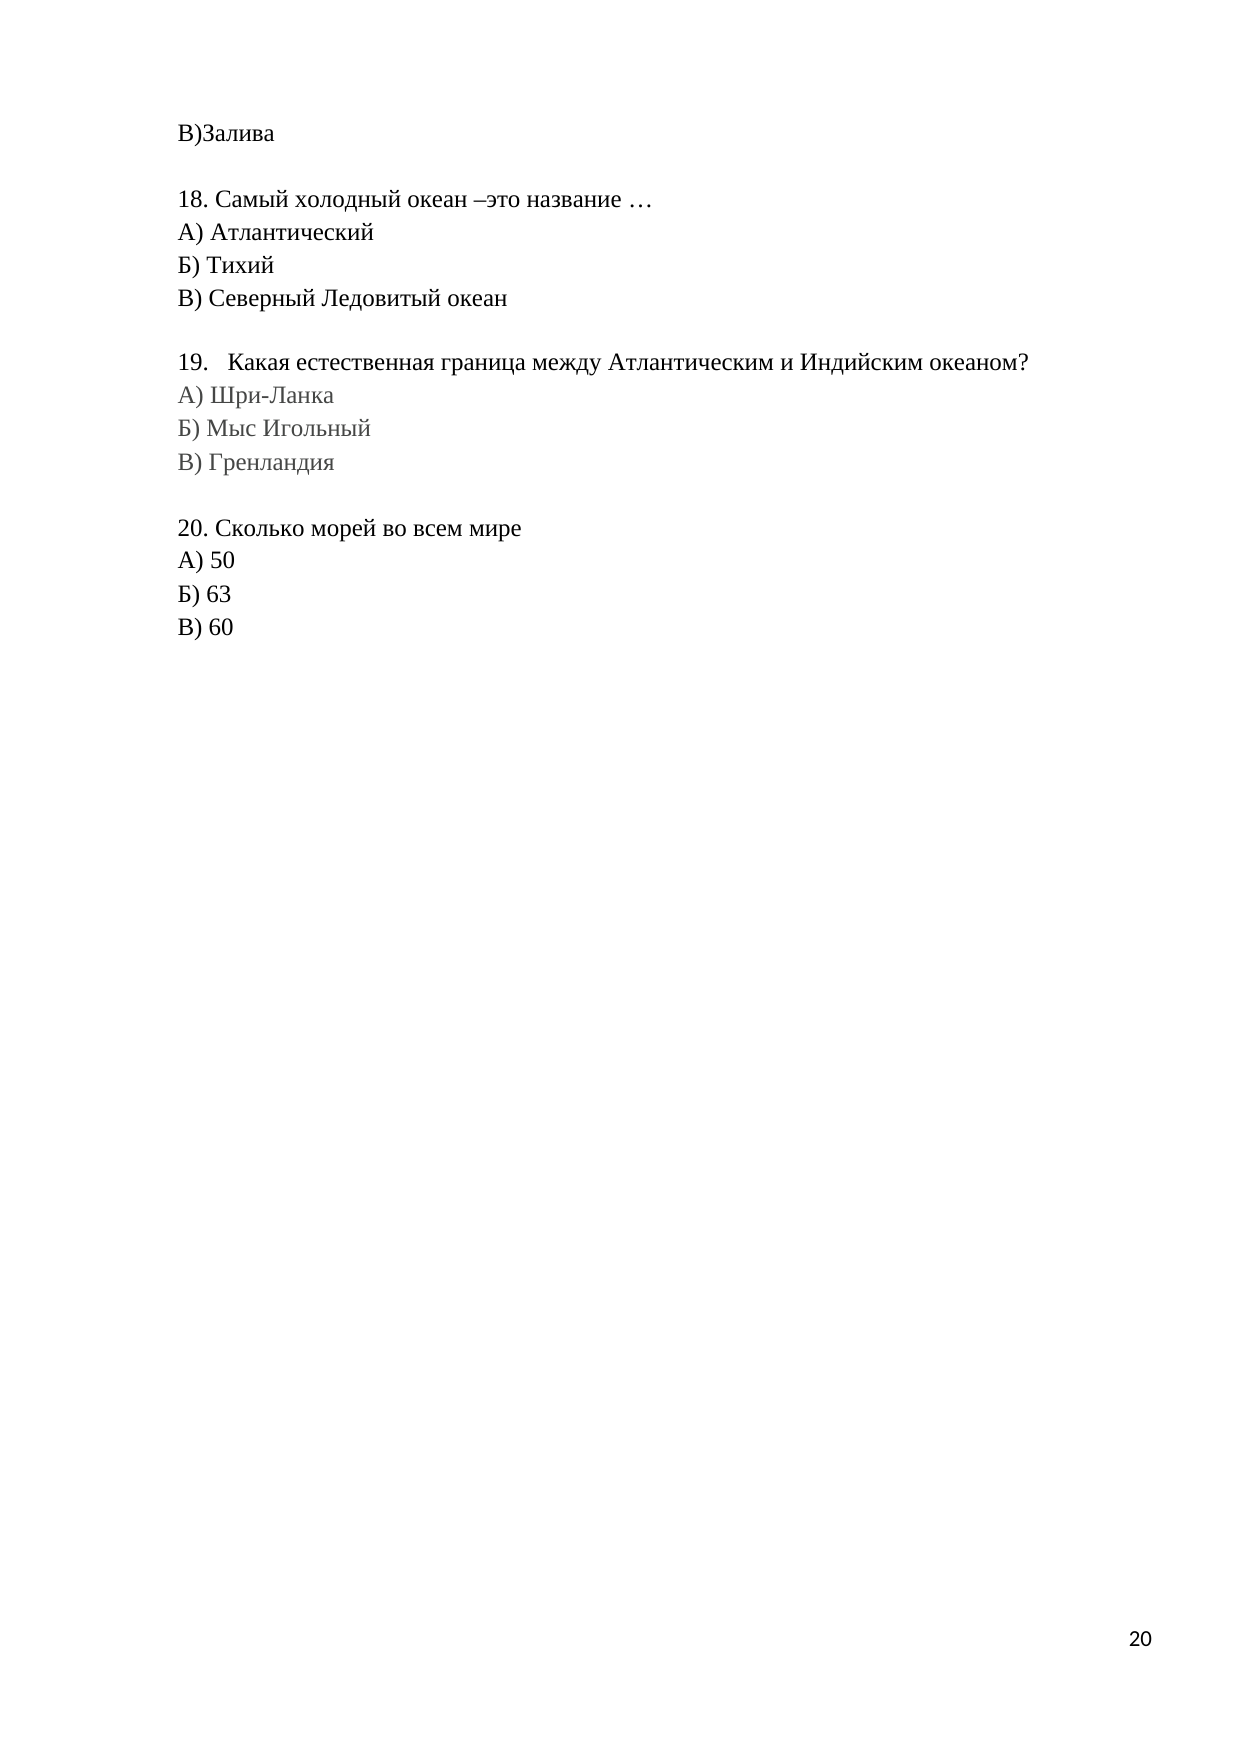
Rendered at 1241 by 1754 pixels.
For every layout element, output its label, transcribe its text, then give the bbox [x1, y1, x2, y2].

text В) 60 [177, 612, 1152, 640]
text 19. Какая естественная граница между Атлантическим и Индийским океаном? [177, 347, 1152, 376]
text А) Шри-Ланка [177, 381, 1152, 409]
text Б) 63 [177, 579, 1152, 607]
text В)Залива [177, 118, 1152, 147]
text В) Гренландия [177, 447, 1152, 475]
text Б) Тихий [177, 250, 1152, 279]
text 18. Самый холодный океан –это название … [177, 184, 1152, 213]
text 20. Сколько морей во всем мире [177, 513, 1152, 541]
text В) Северный Ледовитый океан [177, 283, 1152, 312]
text А) 50 [177, 546, 1152, 574]
text Б) Мыс Игольный [177, 413, 1152, 442]
text А) Атлантический [177, 217, 1152, 246]
